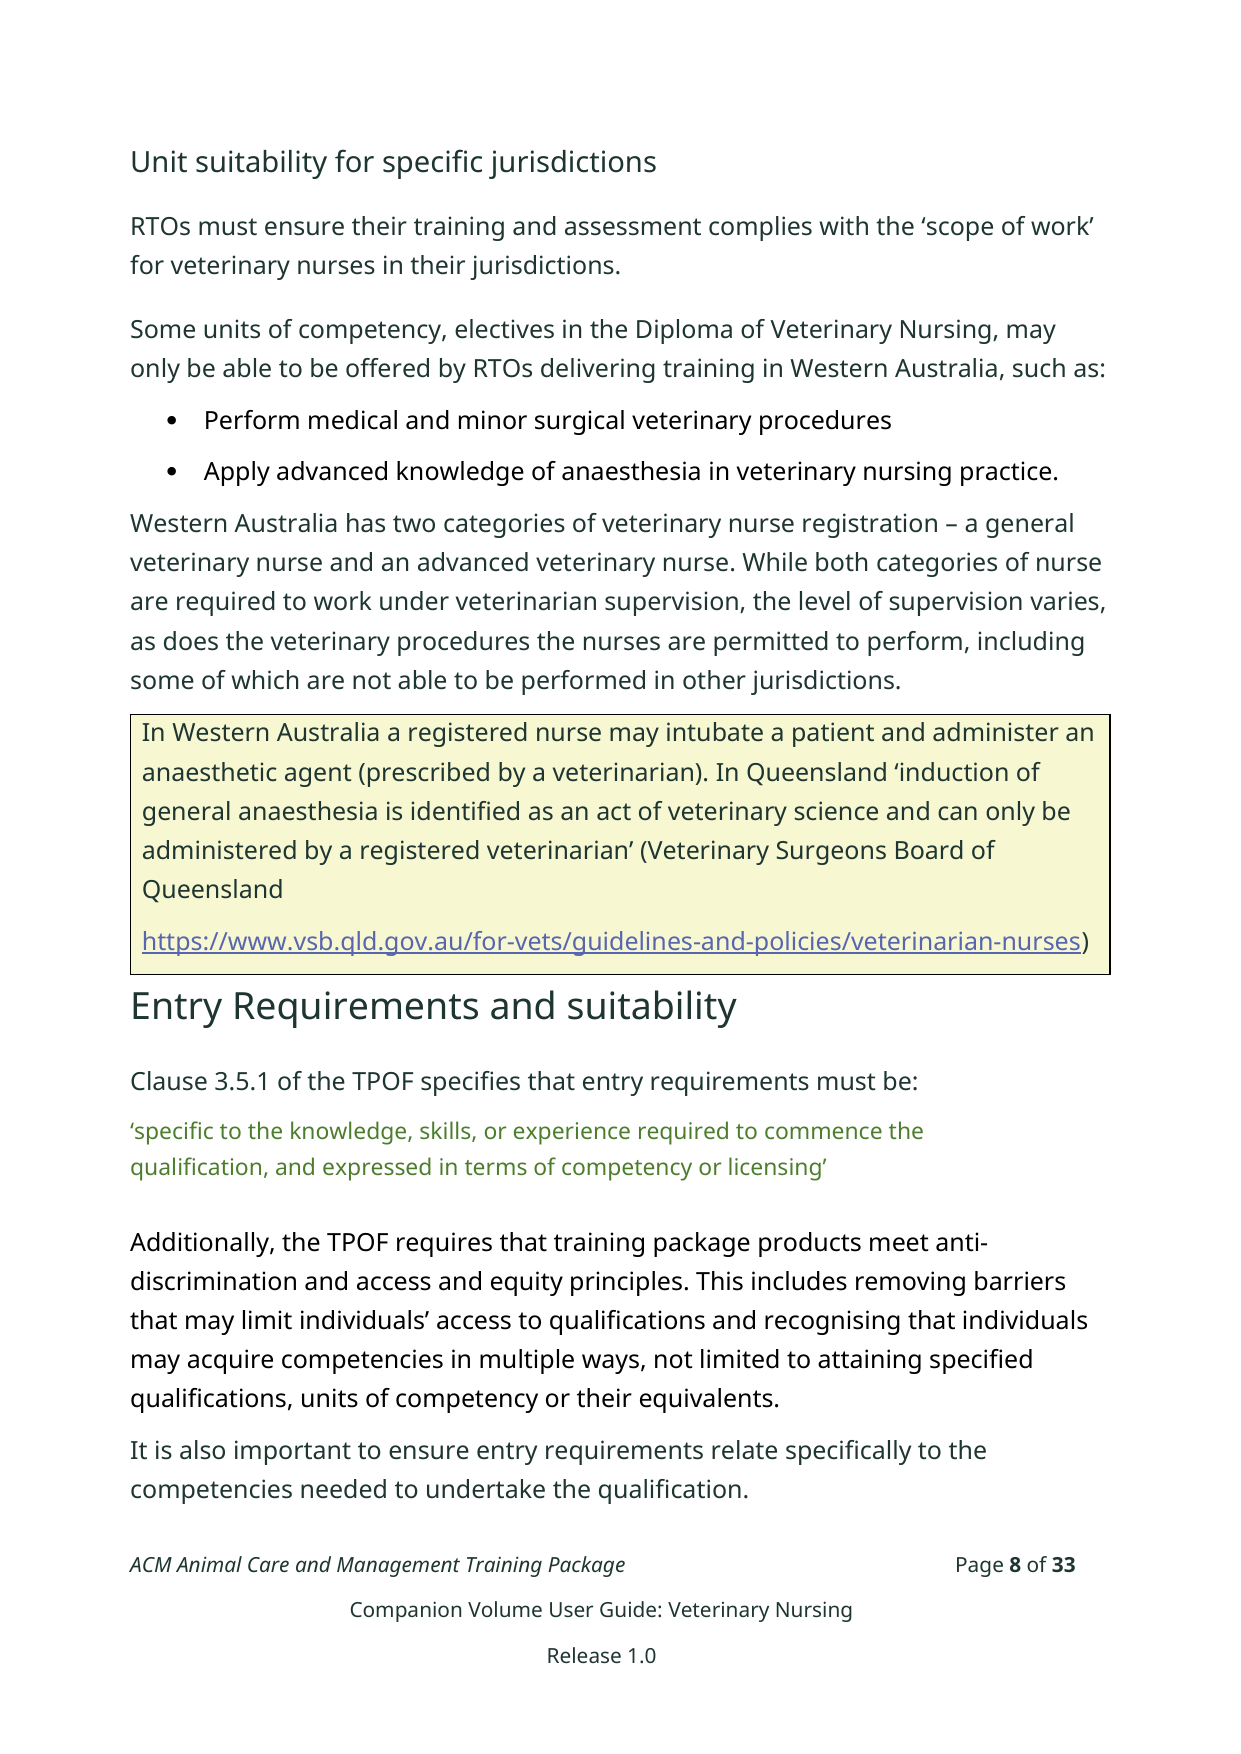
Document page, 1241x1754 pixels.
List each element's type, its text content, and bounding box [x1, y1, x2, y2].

list Additionally, the TPOF requires that training package products meet anti-discrimination and access and equity principles. This includes removing barriers that may limit individuals’ access to qualifications and recognising that individuals may acquire competencies in multiple ways, not limited to attaining specified qualifications, units of competency or their equivalents. [130, 1224, 1110, 1415]
text ‘specific to the knowledge, skills, or experience required to commence the qualification, and expressed in terms of competency or licensing’ [130, 1115, 1028, 1182]
subtitle RTOs must ensure their training and assessment complies with the ‘scope of work’ for veterinary nurses in their jurisdictions. [130, 208, 1110, 281]
text It is also important to ensure entry requirements relate specifically to the competencies needed to undertake the qualification. [130, 1432, 1110, 1506]
text Some units of competency, electives in the Diploma of Veterinary Nursing, may only be able to be offered by RTOs delivering training in Western Australia, such as: [130, 312, 1110, 385]
table_header In Western Australia a registered nurse may intubate a patient and administer an anaesthetic agent (prescribed by a veterinarian). In Queensland ‘induction of general anaesthesia is identified as an act of veterinary science and can only be administered by a registered veterinarian’ (Veterinary Surgeons Board of Queensland https://www.vsb.qld.gov.au/for-vets/guidelines-and-policies/veterinarian-nurses) [131, 715, 1109, 974]
text Apply advanced knowledge of anaesthesia in veterinary nursing practice. [167, 454, 1110, 488]
subtitle Entry Requirements and suitability [130, 979, 1110, 1031]
text Western Australia has two categories of veterinary nurse registration – a general veterinary nurse and an advanced veterinary nurse. While both categories of nurse are required to work under veterinarian supervision, the level of supervision varies, as does the veterinary procedures the nurses are permitted to perform, including some of which are not able to be performed in other jurisdictions. [130, 506, 1110, 696]
text Clause 3.5.1 of the TPOF specifies that entry requirements must be: [130, 1063, 1110, 1097]
subtitle Unit suitability for specific jurisdictions [130, 142, 1110, 181]
text Perform medical and minor surgical veterinary procedures [167, 402, 1110, 436]
